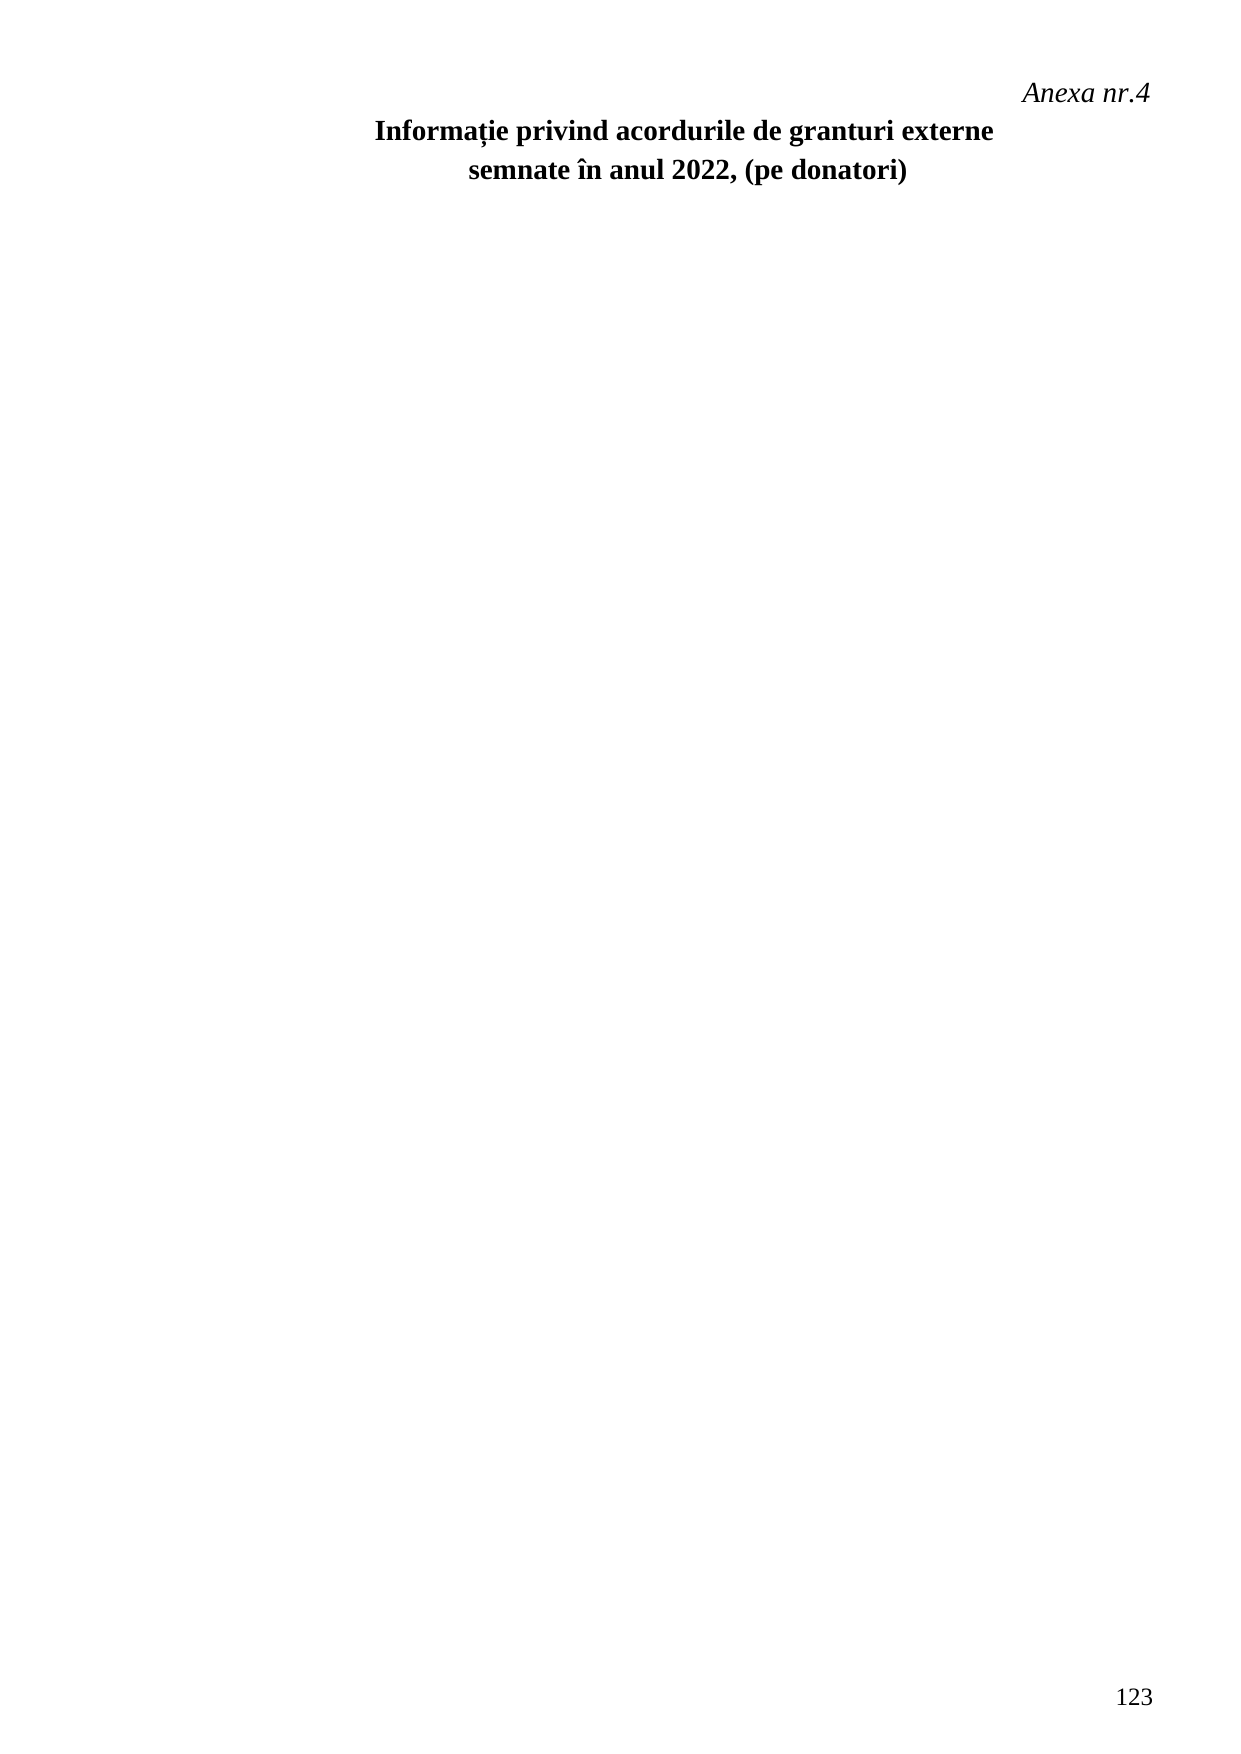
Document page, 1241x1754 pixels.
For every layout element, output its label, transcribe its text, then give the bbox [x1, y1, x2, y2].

text Informație privind acordurile de granturi externe [216, 113, 1153, 147]
text semnate în anul 2022, (pe donatori) [216, 152, 1153, 186]
text Anexa nr.4 [216, 75, 1153, 108]
